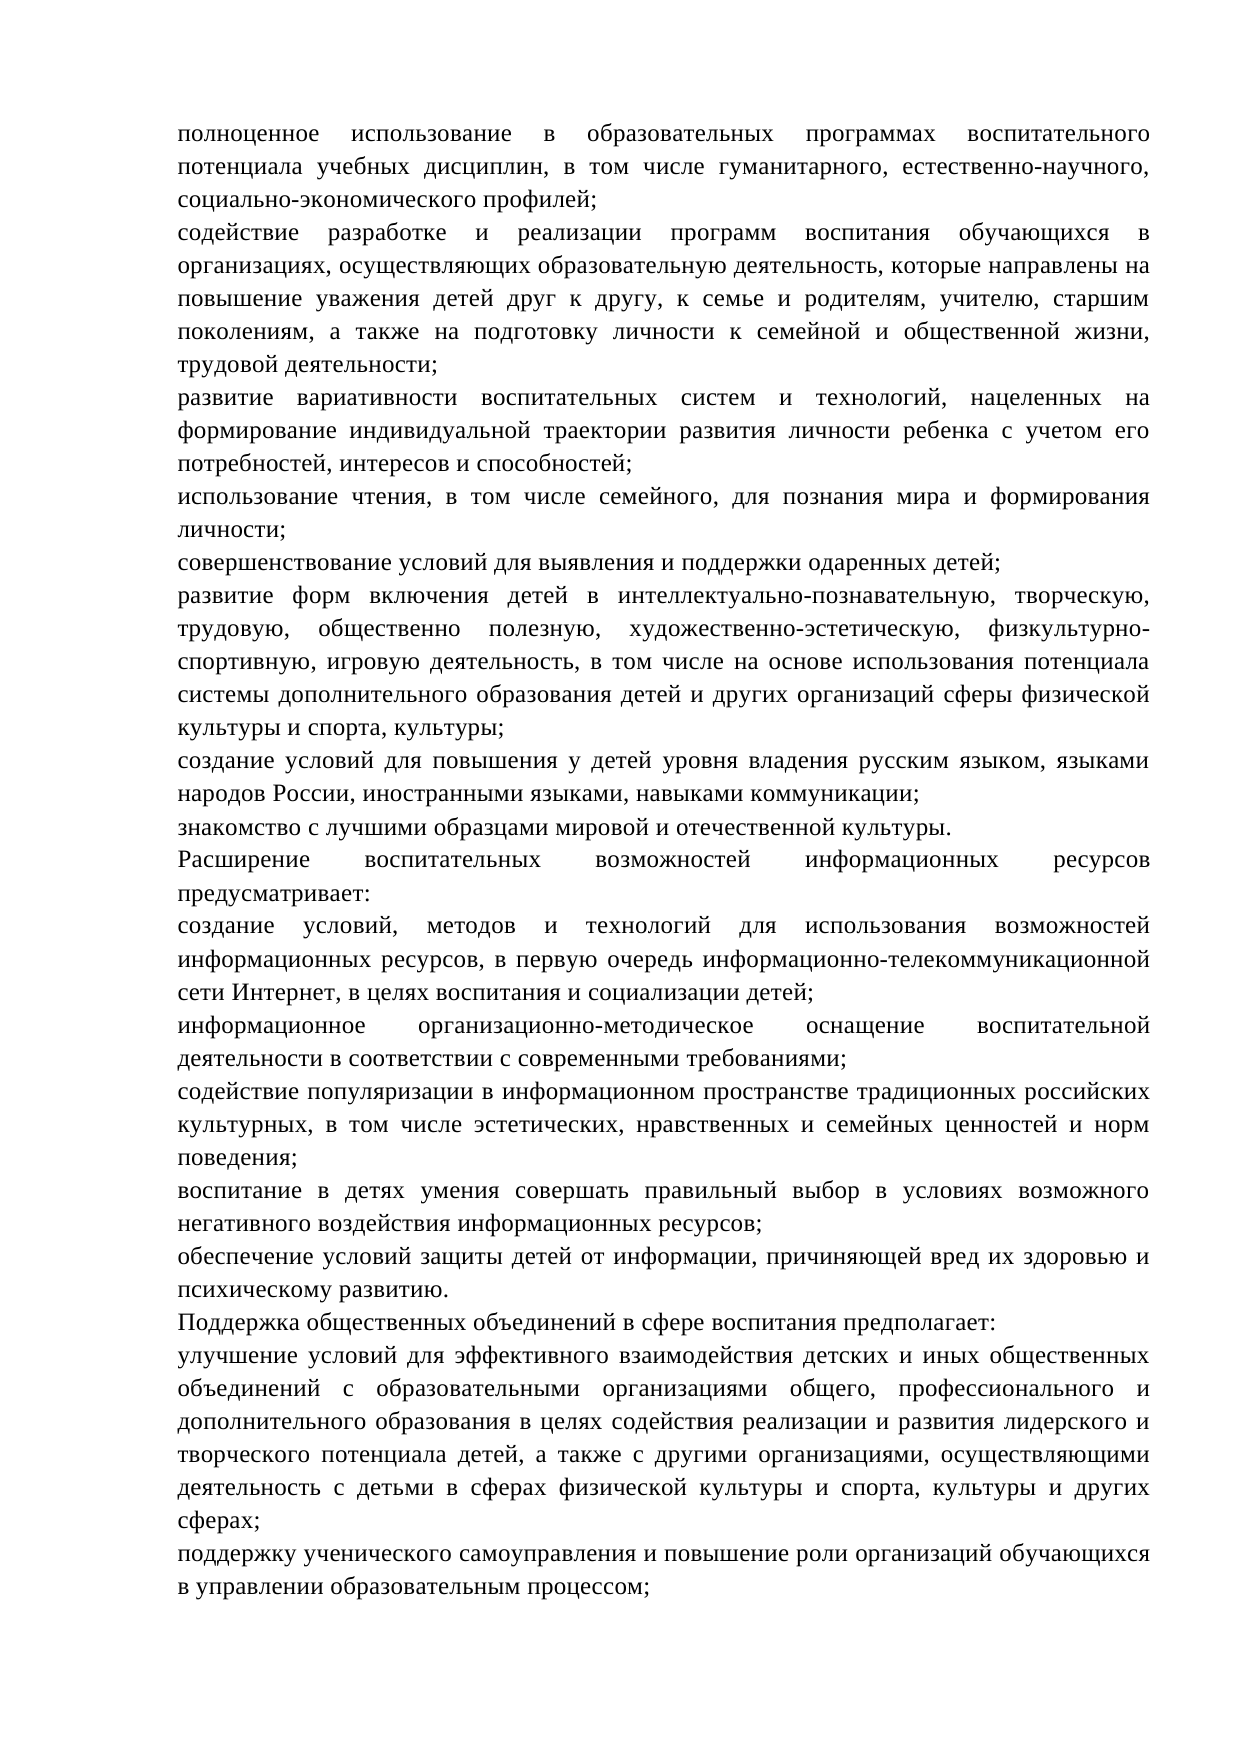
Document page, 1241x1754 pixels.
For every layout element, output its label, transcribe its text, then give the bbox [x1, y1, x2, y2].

text обеспечение условий защиты детей от информации, причиняющей вред их здоровью и психическому развитию. [177, 1241, 1152, 1303]
text создание условий для повышения у детей уровня владения русским языком, языками народов России, иностранными языками, навыками коммуникации; [177, 746, 1152, 807]
text содействие популяризации в информационном пространстве традиционных российских культурных, в том числе эстетических, нравственных и семейных ценностей и норм поведения; [177, 1076, 1152, 1171]
text создание условий, методов и технологий для использования возможностей информационных ресурсов, в первую очередь информационно-телекоммуникационной сети Интернет, в целях воспитания и социализации детей; [177, 911, 1152, 1005]
text улучшение условий для эффективного взаимодействия детских и иных общественных объединений с образовательными организациями общего, профессионального и дополнительного образования в целях содействия реализации и развития лидерского и творческого потенциала детей, а также с другими организациями, осуществляющими деятельность с детьми в сферах физической культуры и спорта, культуры и других сферах; [177, 1340, 1152, 1534]
text поддержку ученического самоуправления и повышение роли организаций обучающихся в управлении образовательным процессом; [177, 1538, 1152, 1600]
text информационное организационно-методическое оснащение воспитательной деятельности в соответствии с современными требованиями; [177, 1010, 1152, 1071]
text Расширение воспитательных возможностей информационных ресурсов предусматривает: [177, 844, 1152, 906]
text развитие форм включения детей в интеллектуально-познавательную, творческую, трудовую, общественно полезную, художественно-эстетическую, физкультурно-спортивную, игровую деятельность, в том числе на основе использования потенциала системы дополнительного образования детей и других организаций сферы физической культуры и спорта, культуры; [177, 580, 1152, 741]
text содействие разработке и реализации программ воспитания обучающихся в организациях, осуществляющих образовательную деятельность, которые направлены на повышение уважения детей друг к другу, к семье и родителям, учителю, старшим поколениям, а также на подготовку личности к семейной и общественной жизни, трудовой деятельности; [177, 217, 1152, 378]
text использование чтения, в том числе семейного, для познания мира и формирования личности; [177, 481, 1152, 543]
text полноценное использование в образовательных программах воспитательного потенциала учебных дисциплин, в том числе гуманитарного, естественно-научного, социально-экономического профилей; [177, 118, 1152, 213]
text Поддержка общественных объединений в сфере воспитания предполагает: [177, 1307, 1152, 1336]
text воспитание в детях умения совершать правильный выбор в условиях возможного негативного воздействия информационных ресурсов; [177, 1175, 1152, 1237]
text совершенствование условий для выявления и поддержки одаренных детей; [177, 547, 1152, 576]
text знакомство с лучшими образцами мировой и отечественной культуры. [177, 812, 1152, 840]
text развитие вариативности воспитательных систем и технологий, нацеленных на формирование индивидуальной траектории развития личности ребенка с учетом его потребностей, интересов и способностей; [177, 382, 1152, 477]
